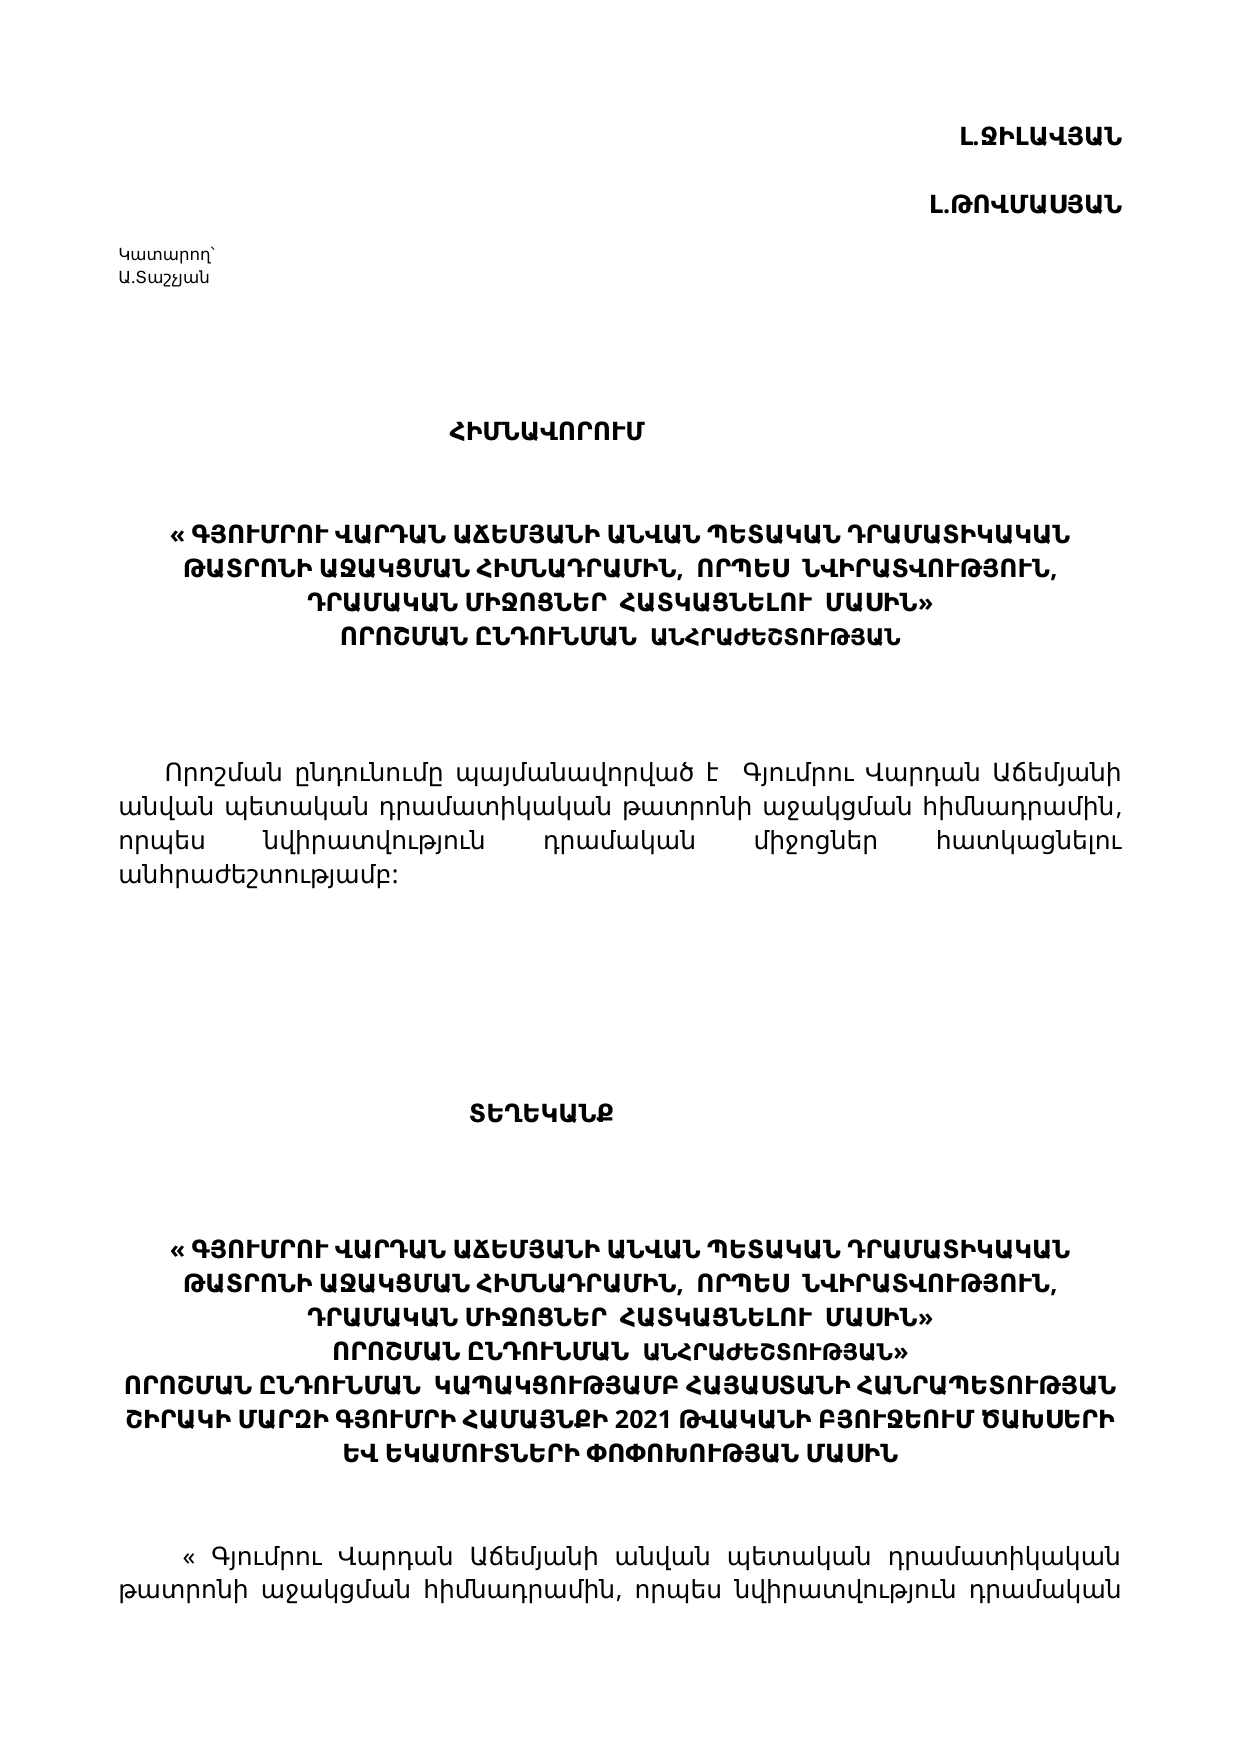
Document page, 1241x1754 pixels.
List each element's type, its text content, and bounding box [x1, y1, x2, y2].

text Որոշման ընդունումը պայմանավորված է Գյումրու Վարդան Աճեմյանի անվան պետական դրամատիկական թատրոնի աջակցման հիմնադրամին, որպես նվիրատվություն դրամական միջոցներ հատկացնելու անհրաժեշտությամբ: [118, 755, 1122, 891]
text Կատարող՝ [118, 243, 1122, 266]
text Լ.ՋԻԼԱՎՅԱՆ [118, 118, 1122, 152]
text ՈՐՈՇՄԱՆ ԸՆԴՈՒՆՄԱՆ ԱՆՀՐԱԺԵՇՏՈՒԹՅԱՆ [118, 618, 1122, 652]
text ՏԵՂԵԿԱՆՔ [118, 1095, 1122, 1129]
text Ա.Տաշչյան [118, 266, 1122, 288]
text ՈՐՈՇՄԱՆ ԸՆԴՈՒՆՄԱՆ ԱՆՀՐԱԺԵՇՏՈՒԹՅԱՆ» [118, 1334, 1122, 1368]
text ՀԻՄՆԱՎՈՐՈՒՄ [118, 414, 1122, 448]
text Լ.ԹՈՎՄԱՍՅԱՆ [118, 186, 1122, 220]
text ՈՐՈՇՄԱՆ ԸՆԴՈՒՆՄԱՆ ԿԱՊԱԿՑՈՒԹՅԱՄԲ ՀԱՅԱՍՏԱՆԻ ՀԱՆՐԱՊԵՏՈՒԹՅԱՆ ՇԻՐԱԿԻ ՄԱՐԶԻ ԳՅՈՒՄՐԻ ՀԱՄԱՅՆՔԻ 2021 ԹՎԱԿԱՆԻ ԲՅՈՒՋԵՈՒՄ ԾԱԽՍԵՐԻ ԵՎ ԵԿԱՄՈՒՏՆԵՐԻ ՓՈՓՈԽՈՒԹՅԱՆ ՄԱՍԻՆ [118, 1368, 1122, 1470]
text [118, 1538, 1122, 1606]
text « ԳՅՈՒՄՐՈՒ ՎԱՐԴԱՆ ԱՃԵՄՅԱՆԻ ԱՆՎԱՆ ՊԵՏԱԿԱՆ ԴՐԱՄԱՏԻԿԱԿԱՆ ԹԱՏՐՈՆԻ ԱՋԱԿՑՄԱՆ ՀԻՄՆԱԴՐԱՄԻՆ, ՈՐՊԵՍ ՆՎԻՐԱՏՎՈՒԹՅՈՒՆ, ԴՐԱՄԱԿԱՆ ՄԻՋՈՑՆԵՐ ՀԱՏԿԱՑՆԵԼՈՒ ՄԱՍԻՆ» [118, 516, 1122, 618]
text « ԳՅՈՒՄՐՈՒ ՎԱՐԴԱՆ ԱՃԵՄՅԱՆԻ ԱՆՎԱՆ ՊԵՏԱԿԱՆ ԴՐԱՄԱՏԻԿԱԿԱՆ ԹԱՏՐՈՆԻ ԱՋԱԿՑՄԱՆ ՀԻՄՆԱԴՐԱՄԻՆ, ՈՐՊԵՍ ՆՎԻՐԱՏՎՈՒԹՅՈՒՆ, ԴՐԱՄԱԿԱՆ ՄԻՋՈՑՆԵՐ ՀԱՏԿԱՑՆԵԼՈՒ ՄԱՍԻՆ» [118, 1232, 1122, 1334]
